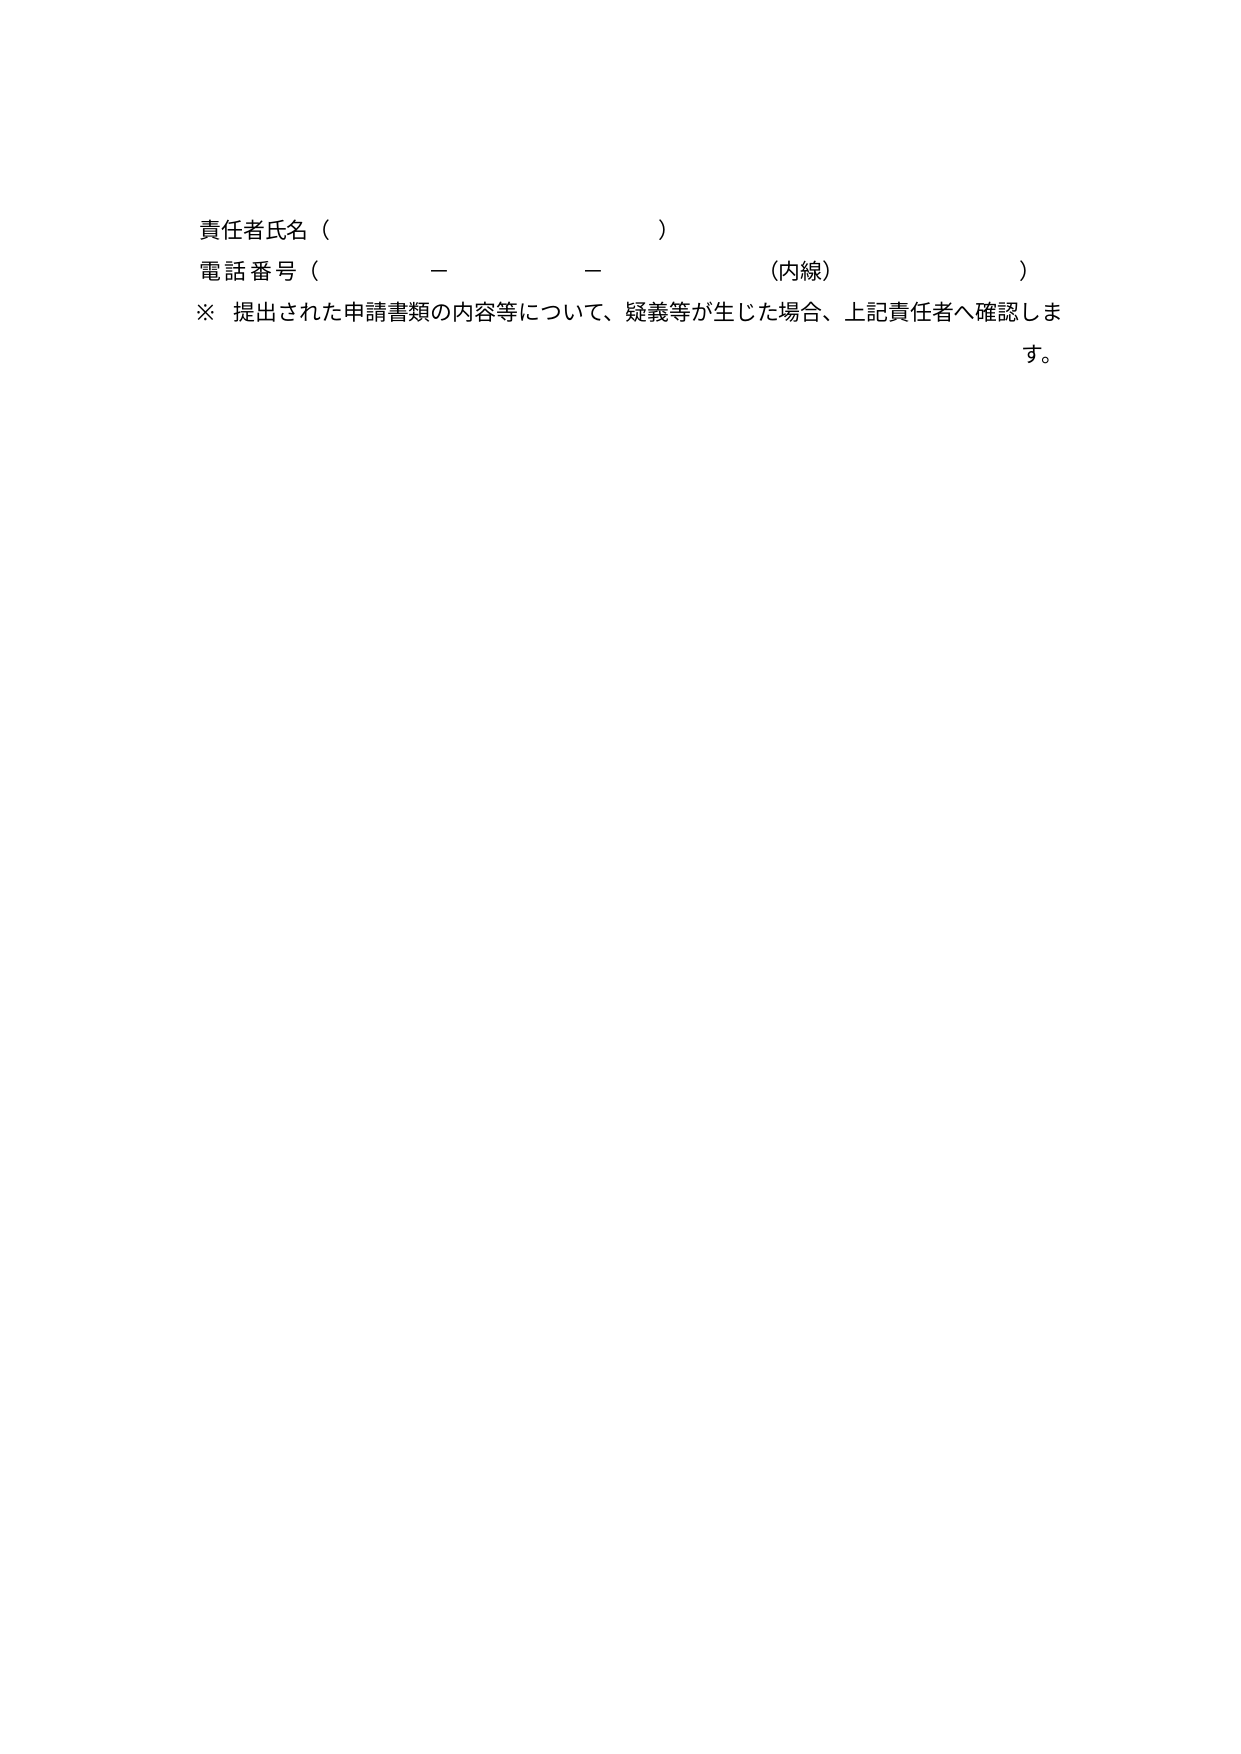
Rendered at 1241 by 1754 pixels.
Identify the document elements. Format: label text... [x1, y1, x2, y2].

text 電話番号（ － － （内線） ） [177, 249, 1063, 291]
text 責任者氏名（ ） [177, 208, 1063, 249]
list 提出された申請書類の内容等について、疑義等が生じた場合、上記責任者へ確認します。 [177, 291, 1063, 373]
